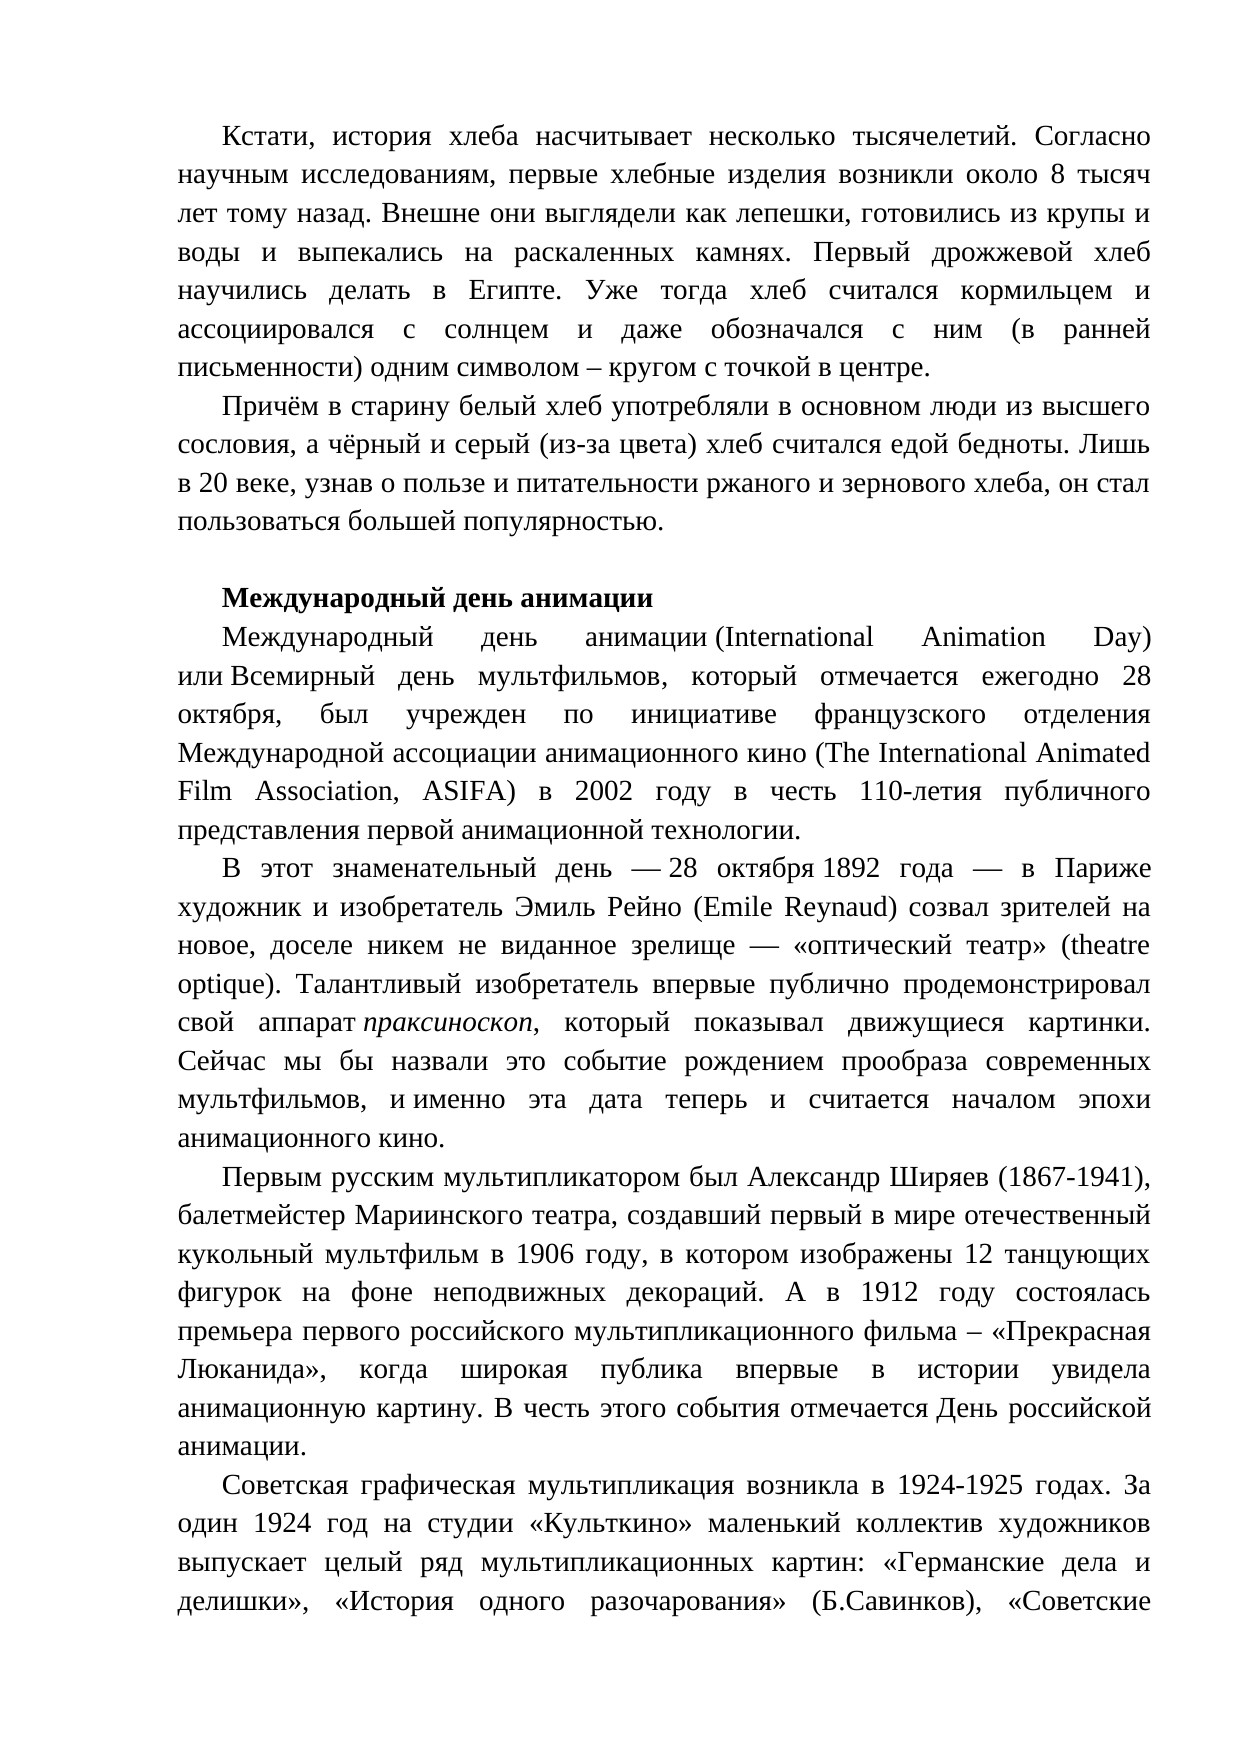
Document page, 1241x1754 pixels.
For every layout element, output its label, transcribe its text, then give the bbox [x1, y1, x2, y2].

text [177, 1467, 1152, 1616]
text В этот знаменательный день — 28 октября 1892 года — в Париже художник и изобретатель Эмиль Рейно (Emile Reynaud) созвал зрителей на новое, доселе никем не виданное зрелище — «оптический театр» (theatre optique). Талантливый изобретатель впервые публично продемонстрировал свой аппарат праксиноскоп, который показывал движущиеся картинки. Сейчас мы бы назвали это событие рождением прообраза современных мультфильмов, и именно эта дата теперь и считается началом эпохи анимационного кино. [177, 850, 1152, 1154]
text Международный день анимации [177, 581, 1152, 614]
text Первым русским мультипликатором был Александр Ширяев (1867-1941), балетмейстер Мариинского театра, создавший первый в мире отечественный кукольный мультфильм в 1906 году, в котором изображены 12 танцующих фигурок на фоне неподвижных декораций. А в 1912 году состоялась премьера первого российского мультипликационного фильма – «Прекрасная Люканида», когда широкая публика впервые в истории увидела анимационную картину. В честь этого события отмечается День российской анимации. [177, 1159, 1152, 1462]
text Кстати, история хлеба насчитывает несколько тысячелетий. Согласно научным исследованиям, первые хлебные изделия возникли около 8 тысяч лет тому назад. Внешне они выглядели как лепешки, готовились из крупы и воды и выпекались на раскаленных камнях. Первый дрожжевой хлеб научились делать в Египте. Уже тогда хлеб считался кормильцем и ассоциировался с солнцем и даже обозначался с ним (в ранней письменности) одним символом – кругом с точкой в центре. [177, 118, 1152, 383]
text Международный день анимации (International Animation Day) или Всемирный день мультфильмов, который отмечается ежегодно 28 октября, был учрежден по инициативе французского отделения Международной ассоциации анимационного кино (The International Animated Film Association, ASIFA) в 2002 году в честь 110-летия публичного представления первой анимационной технологии. [177, 619, 1152, 845]
text Причём в старину белый хлеб употребляли в основном люди из высшего сословия, а чёрный и серый (из-за цвета) хлеб считался едой бедноты. Лишь в 20 веке, узнав о пользе и питательности ржаного и зернового хлеба, он стал пользоваться большей популярностью. [177, 388, 1152, 537]
